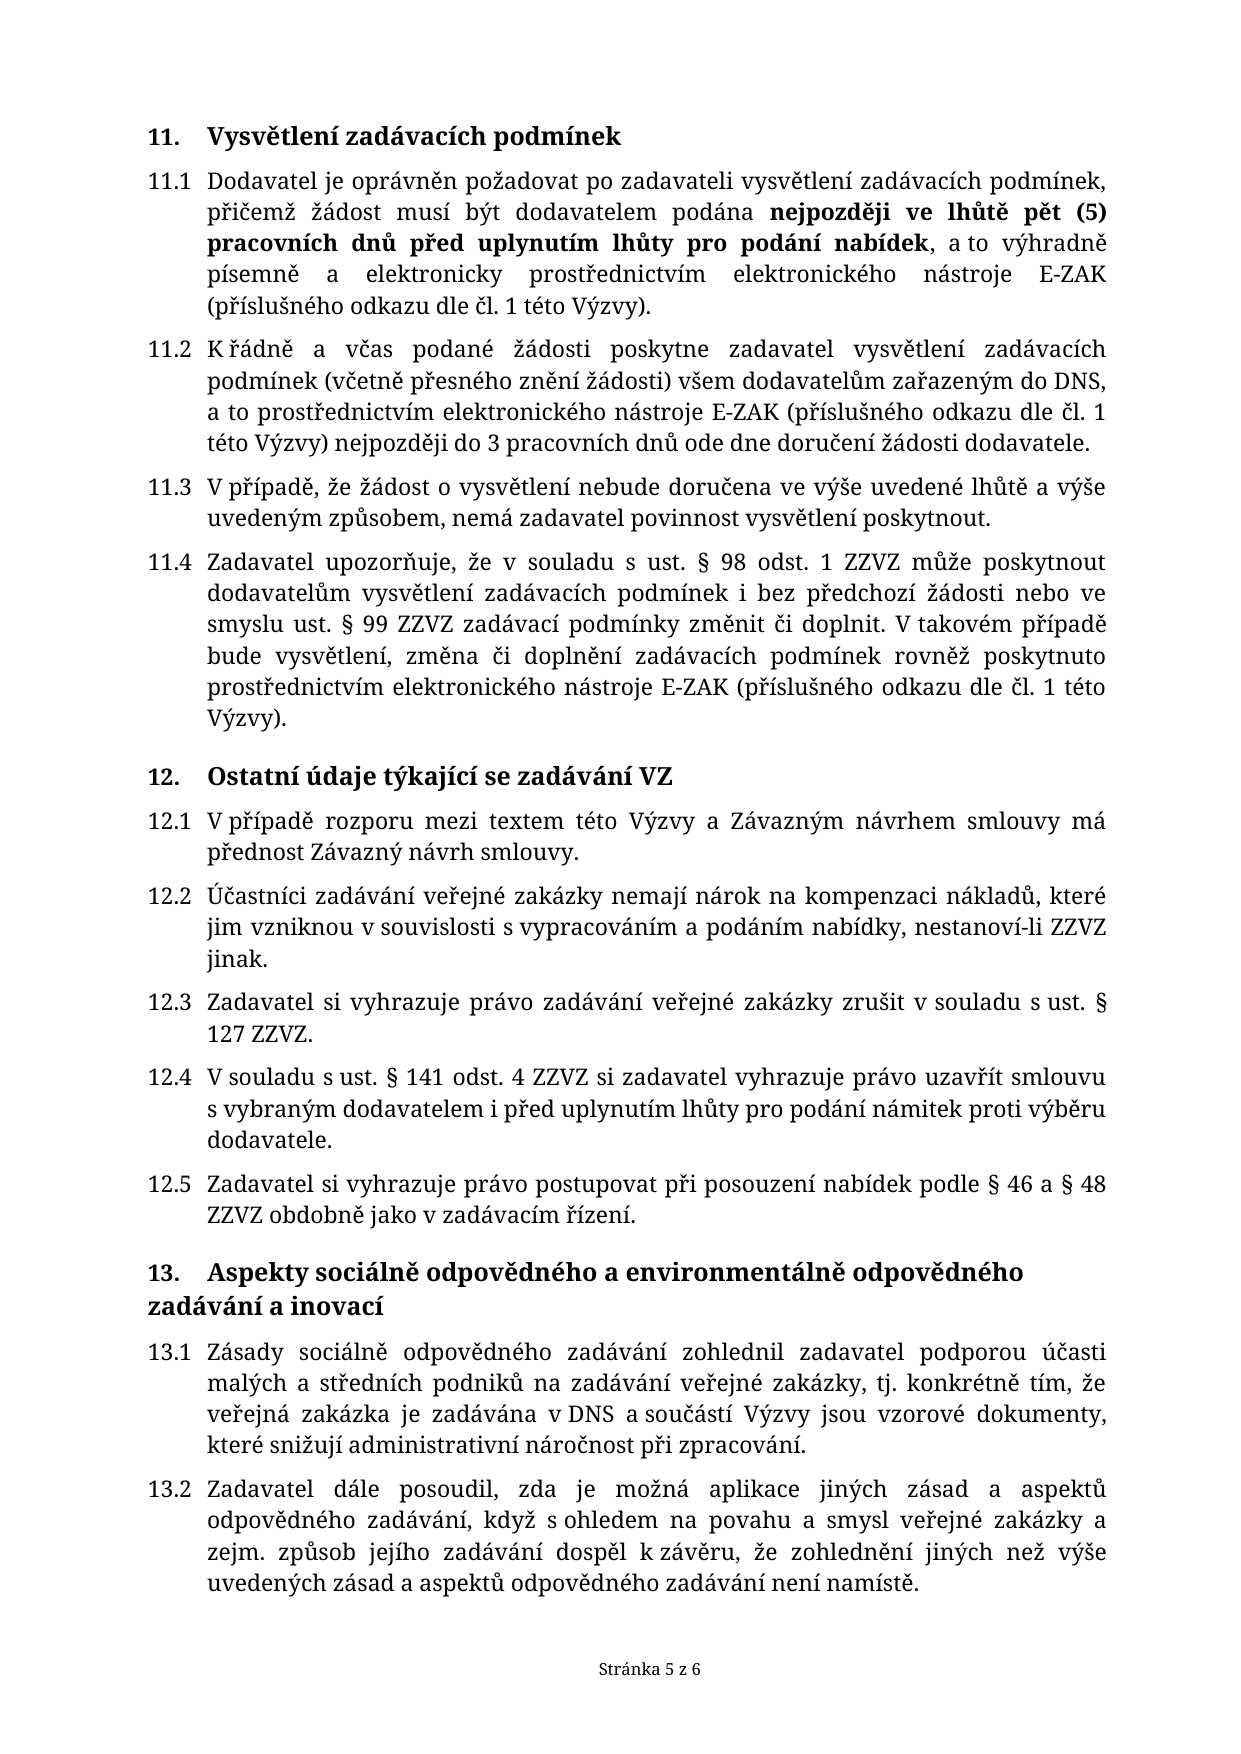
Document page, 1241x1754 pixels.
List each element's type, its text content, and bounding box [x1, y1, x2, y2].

list V případě rozporu mezi textem této Výzvy a Závazným návrhem smlouvy má přednost Závazný návrh smlouvy. [148, 805, 1107, 867]
subtitle Vysvětlení zadávacích podmínek [148, 118, 1107, 152]
subtitle Aspekty sociálně odpovědného a environmentálně odpovědného zadávání a inovací [148, 1255, 1107, 1323]
list Zadavatel si vyhrazuje právo postupovat při posouzení nabídek podle § 46 a § 48 ZZVZ obdobně jako v zadávacím řízení. [148, 1167, 1107, 1230]
text 13.2 Zadavatel dále posoudil, zda je možná aplikace jiných zásad a aspektů odpovědného zadávání, když s ohledem na povahu a smysl veřejné zakázky a zejm. způsob jejího zadávání dospěl k závěru, že zohlednění jiných než výše uvedených zásad a aspektů odpovědného zadávání není namístě. [148, 1473, 1107, 1598]
subtitle Ostatní údaje týkající se zadávání VZ [148, 758, 1107, 792]
list V souladu s ust. § 141 odst. 4 ZZVZ si zadavatel vyhrazuje právo uzavřít smlouvu s vybraným dodavatelem i před uplynutím lhůty pro podání námitek proti výběru dodavatele. [148, 1061, 1107, 1155]
list Účastníci zadávání veřejné zakázky nemají nárok na kompenzaci nákladů, které jim vzniknou v souvislosti s vypracováním a podáním nabídky, nestanoví-li ZZVZ jinak. [148, 880, 1107, 974]
list V případě, že žádost o vysvětlení nebude doručena ve výše uvedené lhůtě a výše uvedeným způsobem, nemá zadavatel povinnost vysvětlení poskytnout. [148, 471, 1107, 533]
list Dodavatel je oprávněn požadovat po zadavateli vysvětlení zadávacích podmínek, přičemž žádost musí být dodavatelem podána nejpozději ve lhůtě pět (5) pracovních dnů před uplynutím lhůty pro podání nabídek, a to výhradně písemně a elektronicky prostřednictvím elektronického nástroje E-ZAK (příslušného odkazu dle čl. 1 této Výzvy). [148, 165, 1107, 321]
text 13.1 Zásady sociálně odpovědného zadávání zohlednil zadavatel podporou účasti malých a středních podniků na zadávání veřejné zakázky, tj. konkrétně tím, že veřejná zakázka je zadávána v DNS a součástí Výzvy jsou vzorové dokumenty, které snižují administrativní náročnost při zpracování. [148, 1336, 1107, 1461]
list K řádně a včas podané žádosti poskytne zadavatel vysvětlení zadávacích podmínek (včetně přesného znění žádosti) všem dodavatelům zařazeným do DNS, a to prostřednictvím elektronického nástroje E-ZAK (příslušného odkazu dle čl. 1 této Výzvy) nejpozději do 3 pracovních dnů ode dne doručení žádosti dodavatele. [148, 333, 1107, 458]
list Zadavatel upozorňuje, že v souladu s ust. § 98 odst. 1 ZZVZ může poskytnout dodavatelům vysvětlení zadávacích podmínek i bez předchozí žádosti nebo ve smyslu ust. § 99 ZZVZ zadávací podmínky změnit či doplnit. V takovém případě bude vysvětlení, změna či doplnění zadávacích podmínek rovněž poskytnuto prostřednictvím elektronického nástroje E-ZAK (příslušného odkazu dle čl. 1 této Výzvy). [148, 546, 1107, 733]
list Zadavatel si vyhrazuje právo zadávání veřejné zakázky zrušit v souladu s ust. § 127 ZZVZ. [148, 986, 1107, 1049]
